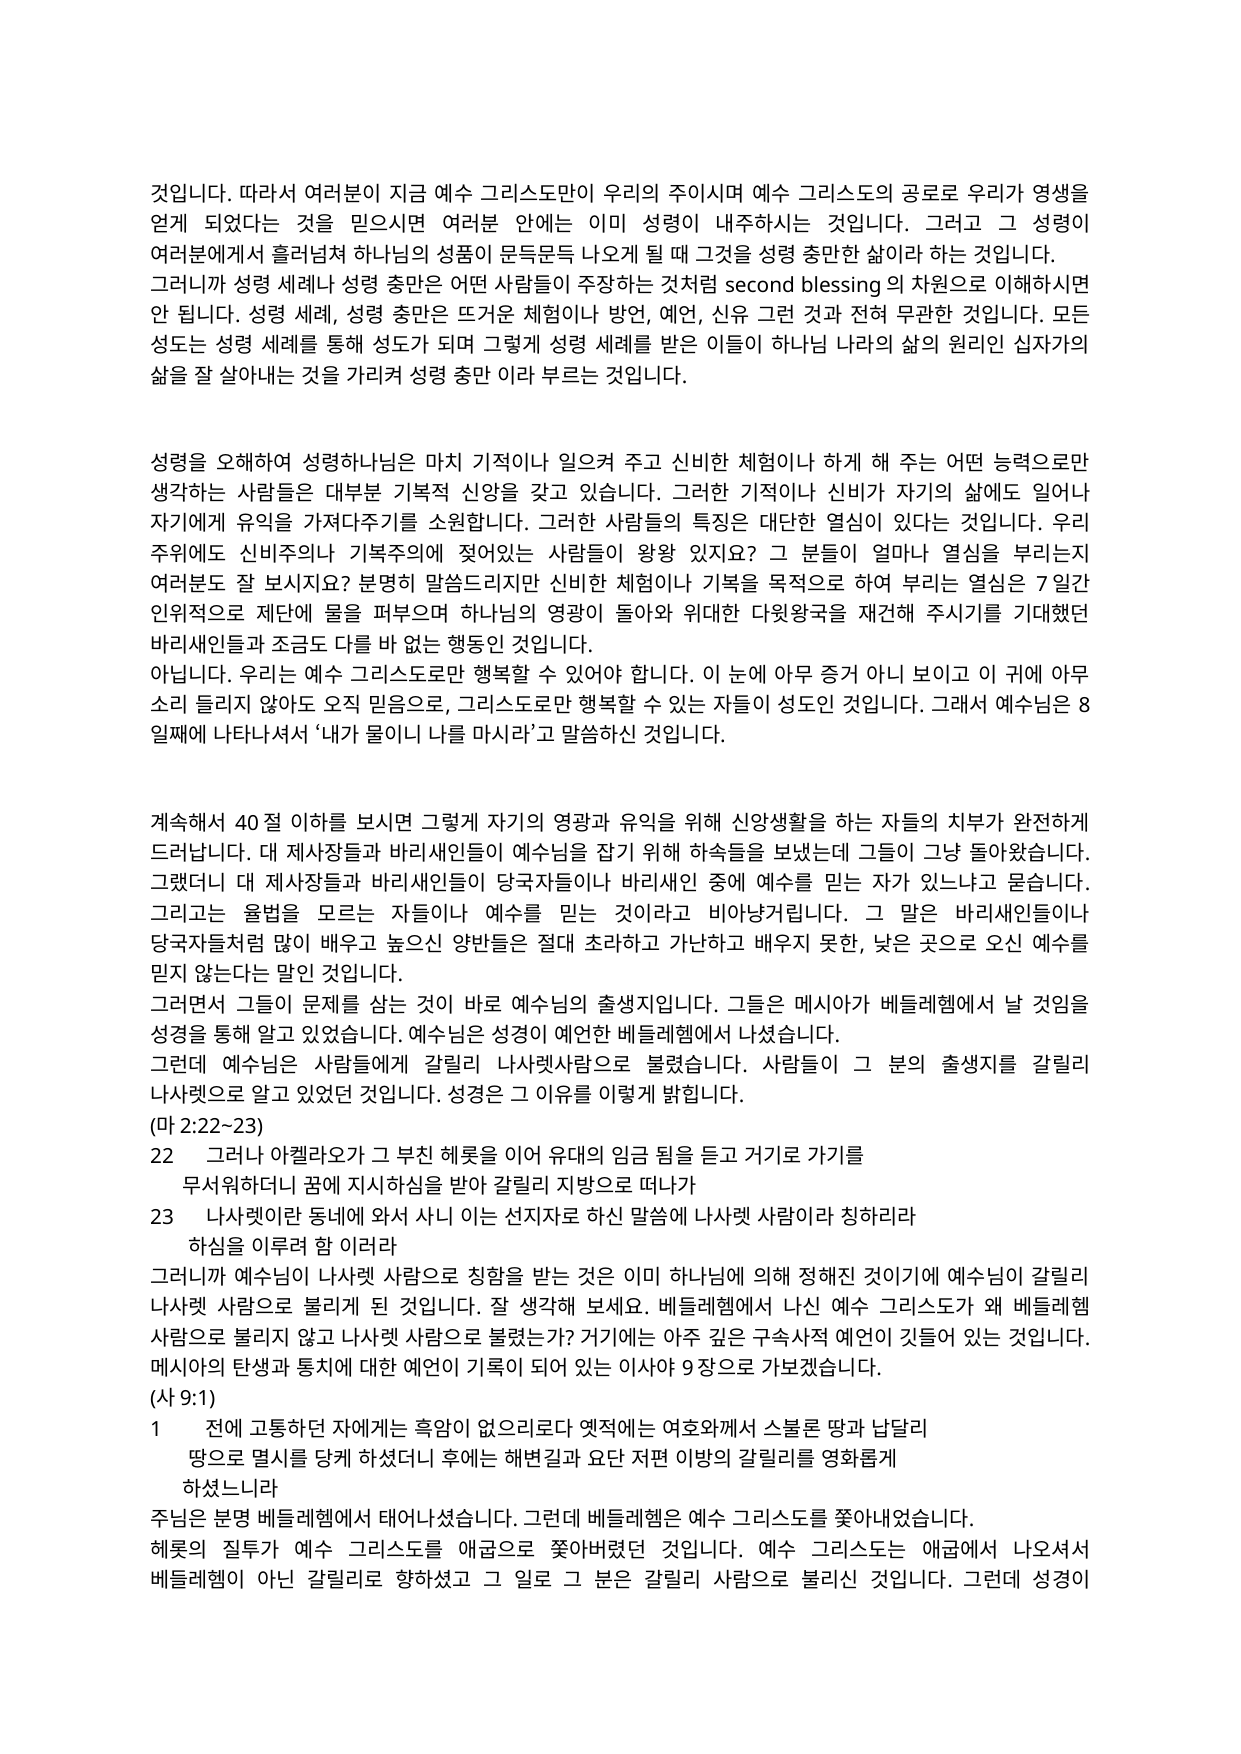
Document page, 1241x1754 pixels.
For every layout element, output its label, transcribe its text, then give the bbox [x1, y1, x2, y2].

text 계속해서 40절 이하를 보시면 그렇게 자기의 영광과 유익을 위해 신앙생활을 하는 자들의 치부가 완전하게 드러납니다. 대 제사장들과 바리새인들이 예수님을 잡기 위해 하속들을 보냈는데 그들이 그냥 돌아왔습니다. 그랬더니 대 제사장들과 바리새인들이 당국자들이나 바리새인 중에 예수를 믿는 자가 있느냐고 묻습니다. 그리고는 율법을 모르는 자들이나 예수를 믿는 것이라고 비아냥거립니다. 그 말은 바리새인들이나 당국자들처럼 많이 배우고 높으신 양반들은 절대 초라하고 가난하고 배우지 못한, 낮은 곳으로 오신 예수를 믿지 않는다는 말인 것입니다. [150, 806, 1090, 988]
text 주님은 분명 베들레헴에서 태어나셨습니다. 그런데 베들레헴은 예수 그리스도를 쫓아내었습니다. [150, 1503, 1090, 1533]
text 그러니까 예수님이 나사렛 사람으로 칭함을 받는 것은 이미 하나님에 의해 정해진 것이기에 예수님이 갈릴리 나사렛 사람으로 불리게 된 것입니다. 잘 생각해 보세요. 베들레헴에서 나신 예수 그리스도가 왜 베들레헴 사람으로 불리지 않고 나사렛 사람으로 불렸는가? 거기에는 아주 깊은 구속사적 예언이 깃들어 있는 것입니다. 메시아의 탄생과 통치에 대한 예언이 기록이 되어 있는 이사야 9장으로 가보겠습니다. [150, 1260, 1090, 1382]
text 성령을 오해하여 성령하나님은 마치 기적이나 일으켜 주고 신비한 체험이나 하게 해 주는 어떤 능력으로만 생각하는 사람들은 대부분 기복적 신앙을 갖고 있습니다. 그러한 기적이나 신비가 자기의 삶에도 일어나 자기에게 유익을 가져다주기를 소원합니다. 그러한 사람들의 특징은 대단한 열심이 있다는 것입니다. 우리 주위에도 신비주의나 기복주의에 젖어있는 사람들이 왕왕 있지요? 그 분들이 얼마나 열심을 부리는지 여러분도 잘 보시지요? 분명히 말씀드리지만 신비한 체험이나 기복을 목적으로 하여 부리는 열심은 7일간 인위적으로 제단에 물을 퍼부으며 하나님의 영광이 돌아와 위대한 다윗왕국을 재건해 주시기를 기대했던 바리새인들과 조금도 다를 바 없는 행동인 것입니다. [150, 446, 1090, 658]
text 아닙니다. 우리는 예수 그리스도로만 행복할 수 있어야 합니다. 이 눈에 아무 증거 아니 보이고 이 귀에 아무 소리 들리지 않아도 오직 믿음으로, 그리스도로만 행복할 수 있는 자들이 성도인 것입니다. 그래서 예수님은 8일째에 나타나셔서 ‘내가 물이니 나를 마시라’고 말씀하신 것입니다. [150, 658, 1090, 749]
text (마2:22~23) [150, 1109, 1090, 1139]
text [150, 1533, 1090, 1593]
text 그러니까 성령 세례나 성령 충만은 어떤 사람들이 주장하는 것처럼 second blessing의 차원으로 이해하시면 안 됩니다. 성령 세례, 성령 충만은 뜨거운 체험이나 방언, 예언, 신유 그런 것과 전혀 무관한 것입니다. 모든 성도는 성령 세례를 통해 성도가 되며 그렇게 성령 세례를 받은 이들이 하나님 나라의 삶의 원리인 십자가의 삶을 잘 살아내는 것을 가리켜 성령 충만 이라 부르는 것입니다. [150, 268, 1090, 389]
text 그러면서 그들이 문제를 삼는 것이 바로 예수님의 출생지입니다. 그들은 메시아가 베들레헴에서 날 것임을 성경을 통해 알고 있었습니다. 예수님은 성경이 예언한 베들레헴에서 나셨습니다. [150, 988, 1090, 1048]
text 1 전에 고통하던 자에게는 흑암이 없으리로다 옛적에는 여호와께서 스불론 땅과 납달리 [150, 1412, 1090, 1442]
text 23 나사렛이란 동네에 와서 사니 이는 선지자로 하신 말씀에 나사렛 사람이라 칭하리라 [150, 1200, 1090, 1230]
text 하심을 이루려 함 이러라 [150, 1230, 1090, 1260]
text 22 그러나 아켈라오가 그 부친 헤롯을 이어 유대의 임금 됨을 듣고 거기로 가기를 [150, 1139, 1090, 1170]
text 하셨느니라 [150, 1472, 1090, 1503]
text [150, 177, 1090, 268]
text 그런데 예수님은 사람들에게 갈릴리 나사렛사람으로 불렸습니다. 사람들이 그 분의 출생지를 갈릴리 나사렛으로 알고 있었던 것입니다. 성경은 그 이유를 이렇게 밝힙니다. [150, 1048, 1090, 1109]
text 땅으로 멸시를 당케 하셨더니 후에는 해변길과 요단 저편 이방의 갈릴리를 영화롭게 [150, 1442, 1090, 1472]
text (사9:1) [150, 1382, 1090, 1412]
text 무서워하더니 꿈에 지시하심을 받아 갈릴리 지방으로 떠나가 [150, 1170, 1090, 1200]
